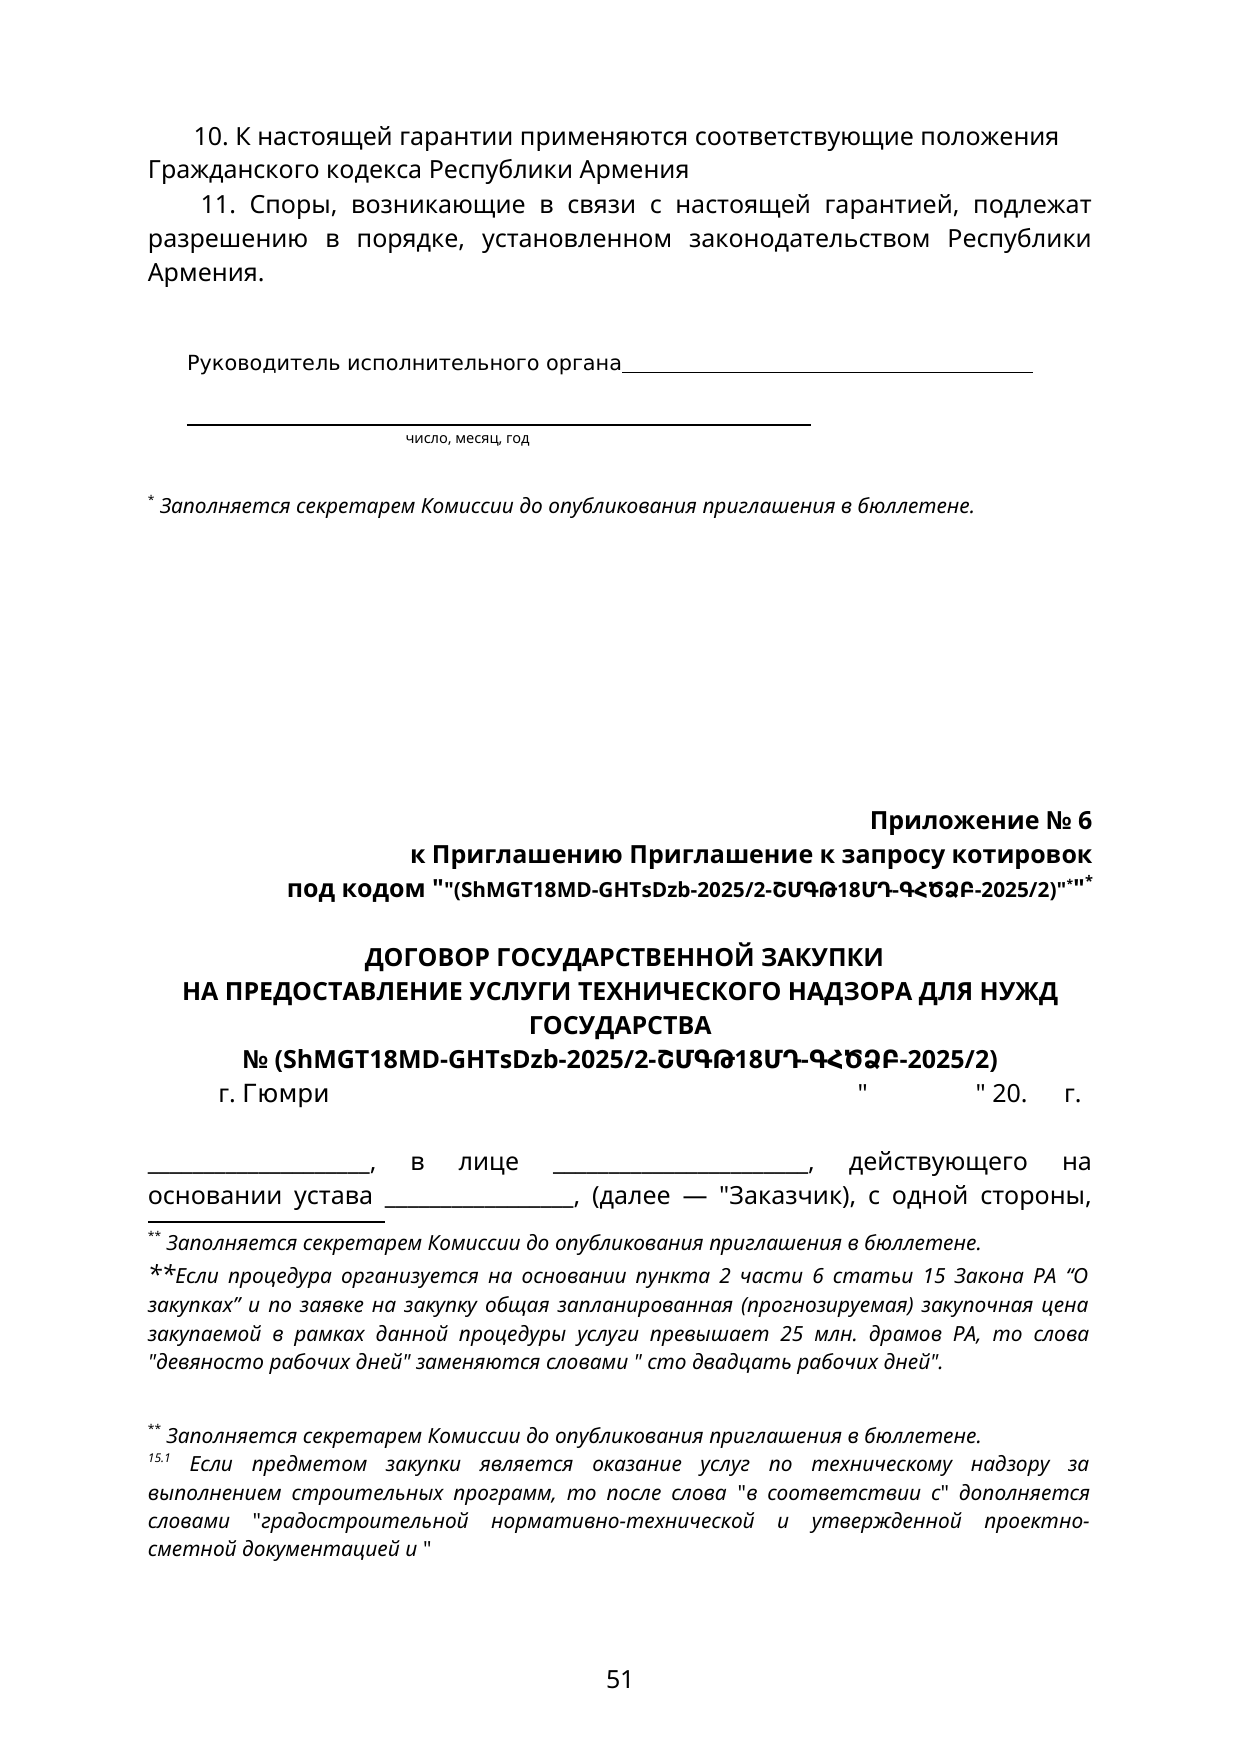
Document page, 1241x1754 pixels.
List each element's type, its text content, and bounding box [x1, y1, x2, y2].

table_header " " 20. г. [620, 1076, 1093, 1109]
text число, месяц, год [148, 428, 1092, 462]
text ДОГОВОР ГОСУДАРСТВЕННОЙ ЗАКУПКИ НА ПРЕДОСТАВЛЕНИЕ УСЛУГИ ТЕХНИЧЕСКОГО НАДЗОРА ДЛЯ НУЖД ГОСУДАРСТВА [148, 939, 1092, 1041]
text 10. К настоящей гарантии применяются соответствующие положения Гражданского кодекса Республики Армения [148, 118, 1092, 186]
text 11. Споры, возникающие в связи с настоящей гарантией, подлежат разрешению в порядке, установленном законодательством Республики Армения. [148, 186, 1092, 288]
table_header г. Гюмри [148, 1076, 620, 1109]
text Руководитель исполнительного органа [148, 351, 1092, 375]
text к Приглашению Приглашение к запросу котировок под кодом ""(ShMGT18MD-GHTsDzb-2025/2-ՇՄԳԹ18ՄԴ-ԳՀԾՁԲ-2025/2)"*"* [148, 837, 1092, 905]
text * Заполняется секретарем Комиссии до опубликования приглашения в бюллетене. [148, 491, 1092, 520]
text ____________________, в лице _______________________, действующего на основании устава _________________, (далее — "Заказчик), с одной стороны, и __________________, в лице директора ____________________, действующего на основании устава ________________________, (далее — Исполнитель), с другой стороны, заключили настоящий Договор о следующем. [148, 1144, 1092, 1212]
text № (ShMGT18MD-GHTsDzb-2025/2-ՇՄԳԹ18ՄԴ-ԳՀԾՁԲ-2025/2) [148, 1041, 1092, 1076]
text Приложение № 6 [148, 803, 1092, 837]
